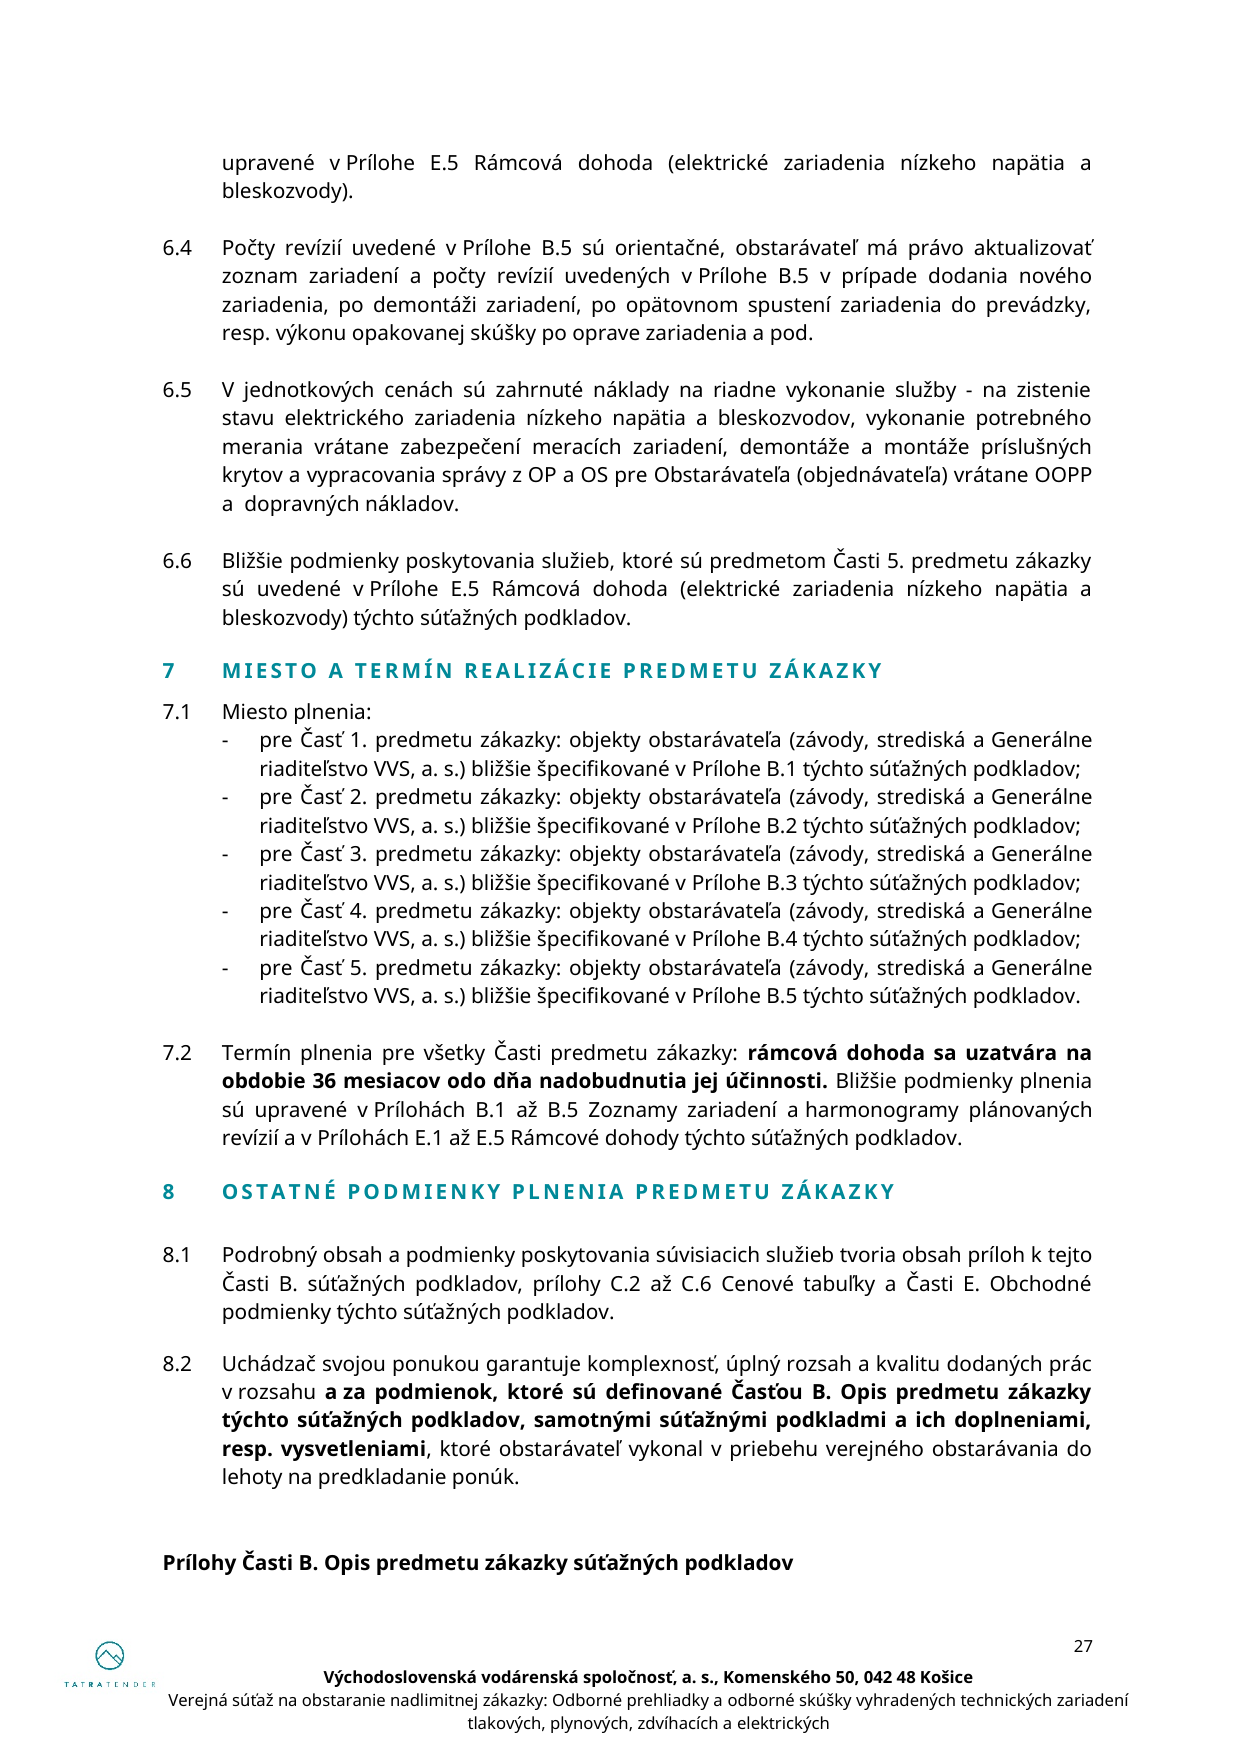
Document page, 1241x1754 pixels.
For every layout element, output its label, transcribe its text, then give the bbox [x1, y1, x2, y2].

list Bližšie podmienky poskytovania služieb, ktoré sú predmetom Časti 5. predmetu zákazky sú uvedené v Prílohe E.5 Rámcová dohoda (elektrické zariadenia nízkeho napätia a bleskozvody) týchto súťažných podkladov. [162, 546, 1093, 631]
list Termín plnenia pre všetky Časti predmetu zákazky: rámcová dohoda sa uzatvára na obdobie 36 mesiacov odo dňa nadobudnutia jej účinnosti. Bližšie podmienky plnenia sú upravené v Prílohách B.1 až B.5 Zoznamy zariadení a harmonogramy plánovaných revízií a v Prílohách E.1 až E.5 Rámcové dohody týchto súťažných podkladov. [162, 1038, 1093, 1152]
subtitle pre Časť 4. predmetu zákazky: objekty obstarávateľa (závody, strediská a Generálne riaditeľstvo VVS, a. s.) bližšie špecifikované v Prílohe B.4 týchto súťažných podkladov; [222, 896, 1093, 953]
text Prílohy Časti B. Opis predmetu zákazky súťažných podkladov [162, 1548, 1093, 1576]
list V jednotkových cenách sú zahrnuté náklady na riadne vykonanie služby - na zistenie stavu elektrického zariadenia nízkeho napätia a bleskozvodov, vykonanie potrebného merania vrátane zabezpečení meracích zariadení, demontáže a montáže príslušných krytov a vypracovania správy z OP a OS pre Obstarávateľa (objednávateľa) vrátane OOPP a dopravných nákladov. [162, 375, 1093, 517]
subtitle pre Časť 1. predmetu zákazky: objekty obstarávateľa (závody, strediská a Generálne riaditeľstvo VVS, a. s.) bližšie špecifikované v Prílohe B.1 týchto súťažných podkladov; [222, 725, 1093, 782]
subtitle OSTATNÉ PODMIENKY PLNENIA PREDMETU ZÁKAZKY [162, 1177, 1093, 1205]
list Uchádzač svojou ponukou garantuje komplexnosť, úplný rozsah a kvalitu dodaných prác v rozsahu a za podmienok, ktoré sú definované Časťou B. Opis predmetu zákazky týchto súťažných podkladov, samotnými súťažnými podkladmi a ich doplneniami, resp. vysvetleniami, ktoré obstarávateľ vykonal v priebehu verejného obstarávania do lehoty na predkladanie ponúk. [162, 1349, 1093, 1491]
subtitle pre Časť 3. predmetu zákazky: objekty obstarávateľa (závody, strediská a Generálne riaditeľstvo VVS, a. s.) bližšie špecifikované v Prílohe B.3 týchto súťažných podkladov; [222, 839, 1093, 896]
list Podrobný obsah a podmienky poskytovania súvisiacich služieb tvoria obsah príloh k tejto Časti B. súťažných podkladov, prílohy C.2 až C.6 Cenové tabuľky a Časti E. Obchodné podmienky týchto súťažných podkladov. [162, 1241, 1093, 1326]
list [162, 148, 1093, 204]
subtitle Miesto a termín realizácie predmetu zákazky [162, 656, 1093, 684]
subtitle pre Časť 2. predmetu zákazky: objekty obstarávateľa (závody, strediská a Generálne riaditeľstvo VVS, a. s.) bližšie špecifikované v Prílohe B.2 týchto súťažných podkladov; [222, 782, 1093, 839]
list Miesto plnenia: [162, 697, 1093, 725]
subtitle pre Časť 5. predmetu zákazky: objekty obstarávateľa (závody, strediská a Generálne riaditeľstvo VVS, a. s.) bližšie špecifikované v Prílohe B.5 týchto súťažných podkladov. [222, 953, 1093, 1010]
picture [43, 1617, 176, 1711]
list Počty revízií uvedené v Prílohe B.5 sú orientačné, obstarávateľ má právo aktualizovať zoznam zariadení a počty revízií uvedených v Prílohe B.5 v prípade dodania nového zariadenia, po demontáži zariadení, po opätovnom spustení zariadenia do prevádzky, resp. výkonu opakovanej skúšky po oprave zariadenia a pod. [162, 233, 1093, 347]
